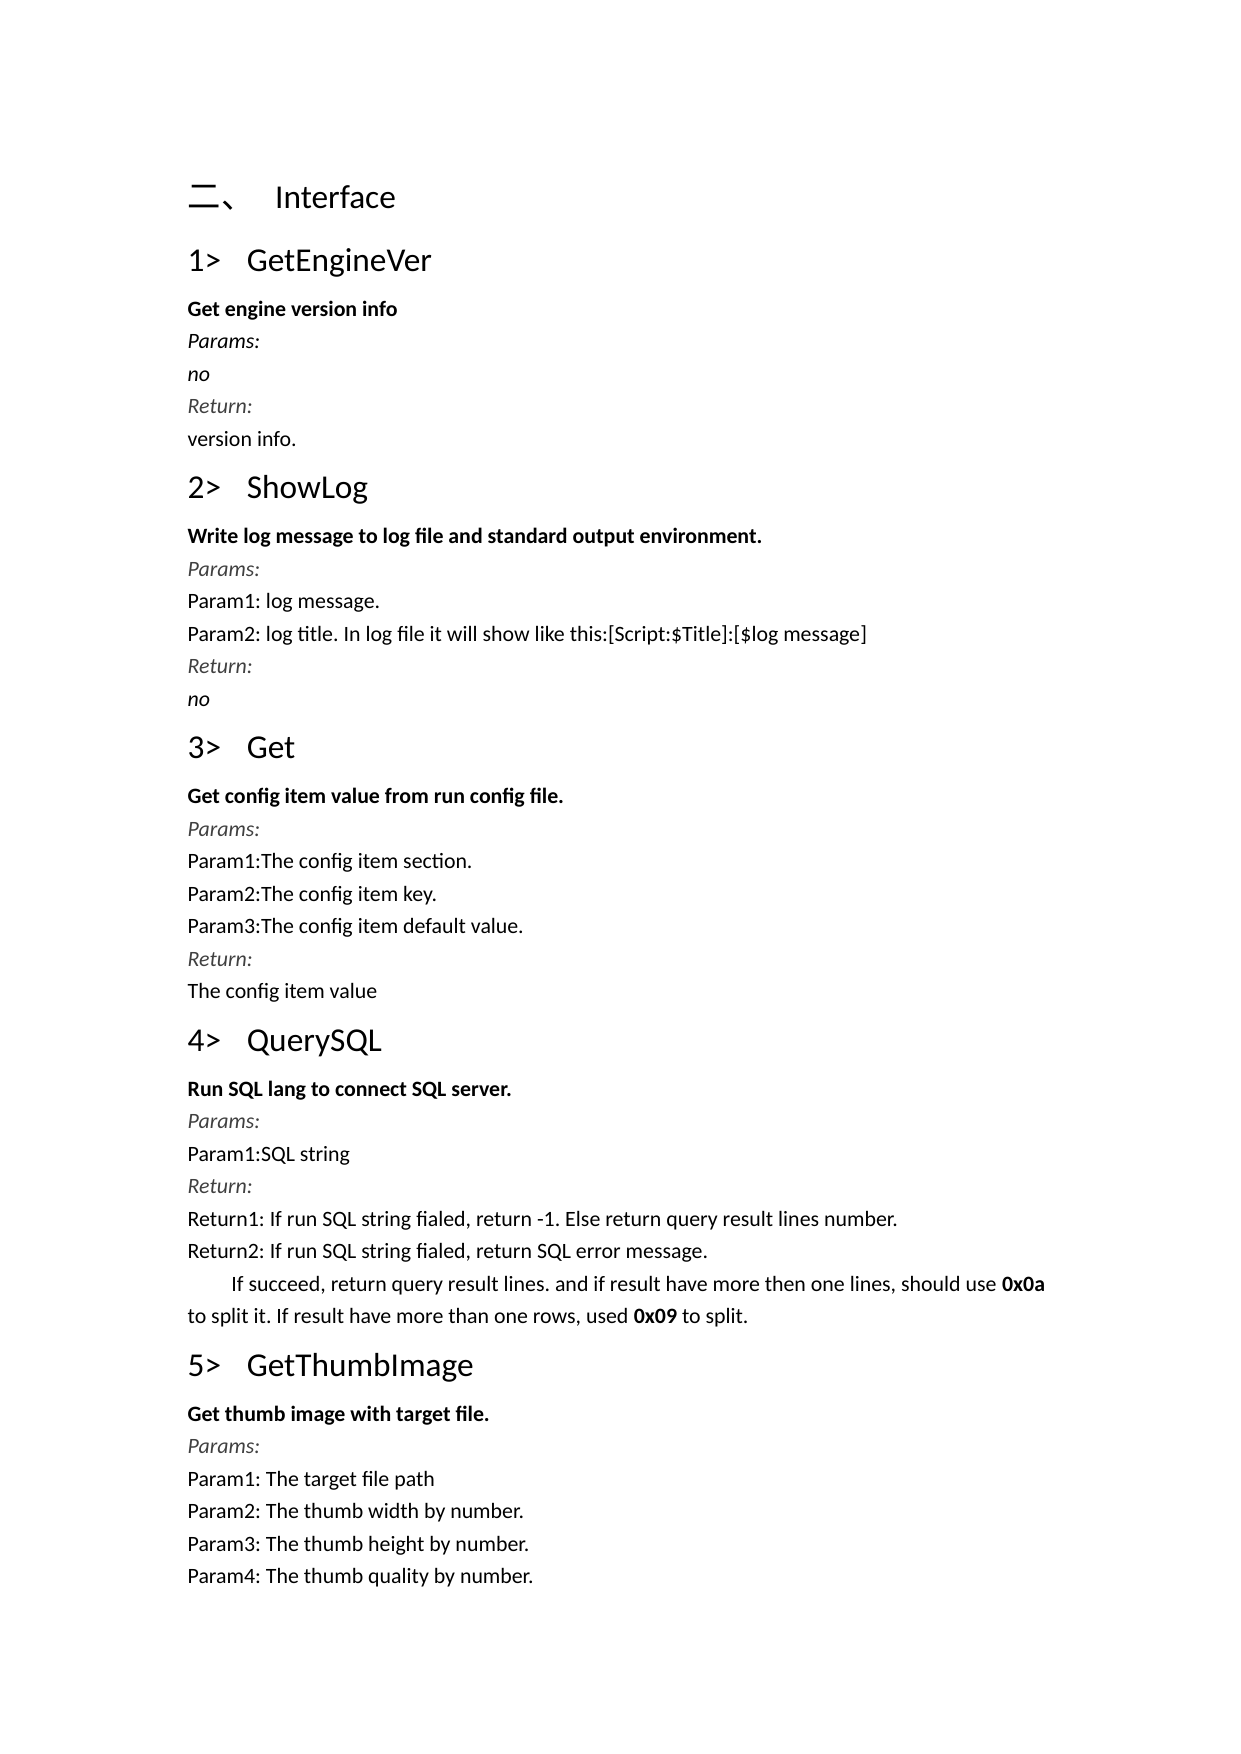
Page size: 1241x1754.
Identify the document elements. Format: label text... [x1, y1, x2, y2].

text Params: [187, 552, 1053, 584]
text Param3:The config item default value. [187, 909, 1053, 942]
text Params: [187, 1429, 1053, 1462]
text Return1: If run SQL string fialed, return -1. Else return query result lines number. [187, 1202, 1053, 1234]
text Param3: The thumb height by number. [187, 1527, 1053, 1559]
list QuerySQL [187, 1007, 1053, 1072]
list Get [187, 714, 1053, 779]
text Return: [187, 1169, 1053, 1202]
text Return: [187, 942, 1053, 974]
text Param2: log title. In log file it will show like this:[Script:$Title]:[$log message] [187, 617, 1053, 649]
list Interface [187, 162, 1053, 227]
text Param2: The thumb width by number. [187, 1494, 1053, 1527]
text Params: [187, 812, 1053, 844]
text Params: [187, 1104, 1053, 1137]
text Param1:The config item section. [187, 844, 1053, 877]
text Return: [187, 389, 1053, 422]
list GetThumbImage [187, 1332, 1053, 1397]
text no [187, 682, 1053, 714]
text The config item value [187, 974, 1053, 1007]
text Get engine version info [187, 292, 1053, 324]
text Params: [187, 324, 1053, 357]
text Return2: If run SQL string fialed, return SQL error message. [187, 1234, 1053, 1267]
list GetEngineVer [187, 227, 1053, 292]
text Run SQL lang to connect SQL server. [187, 1072, 1053, 1104]
text version info. [187, 422, 1053, 454]
text Param1: log message. [187, 584, 1053, 617]
text Param1: The target file path [187, 1462, 1053, 1494]
text Param4: The thumb quality by number. [187, 1559, 1053, 1592]
text no [187, 357, 1053, 389]
text Get config item value from run config file. [187, 779, 1053, 812]
text Param1:SQL string [187, 1137, 1053, 1169]
text Get thumb image with target file. [187, 1397, 1053, 1429]
text Write log message to log file and standard output environment. [187, 519, 1053, 552]
list ShowLog [187, 454, 1053, 519]
text If succeed, return query result lines. and if result have more then one lines, should use 0x0a to split it. If result have more than one rows, used 0x09 to split. [187, 1267, 1053, 1332]
text Param2:The config item key. [187, 877, 1053, 909]
text Return: [187, 649, 1053, 682]
